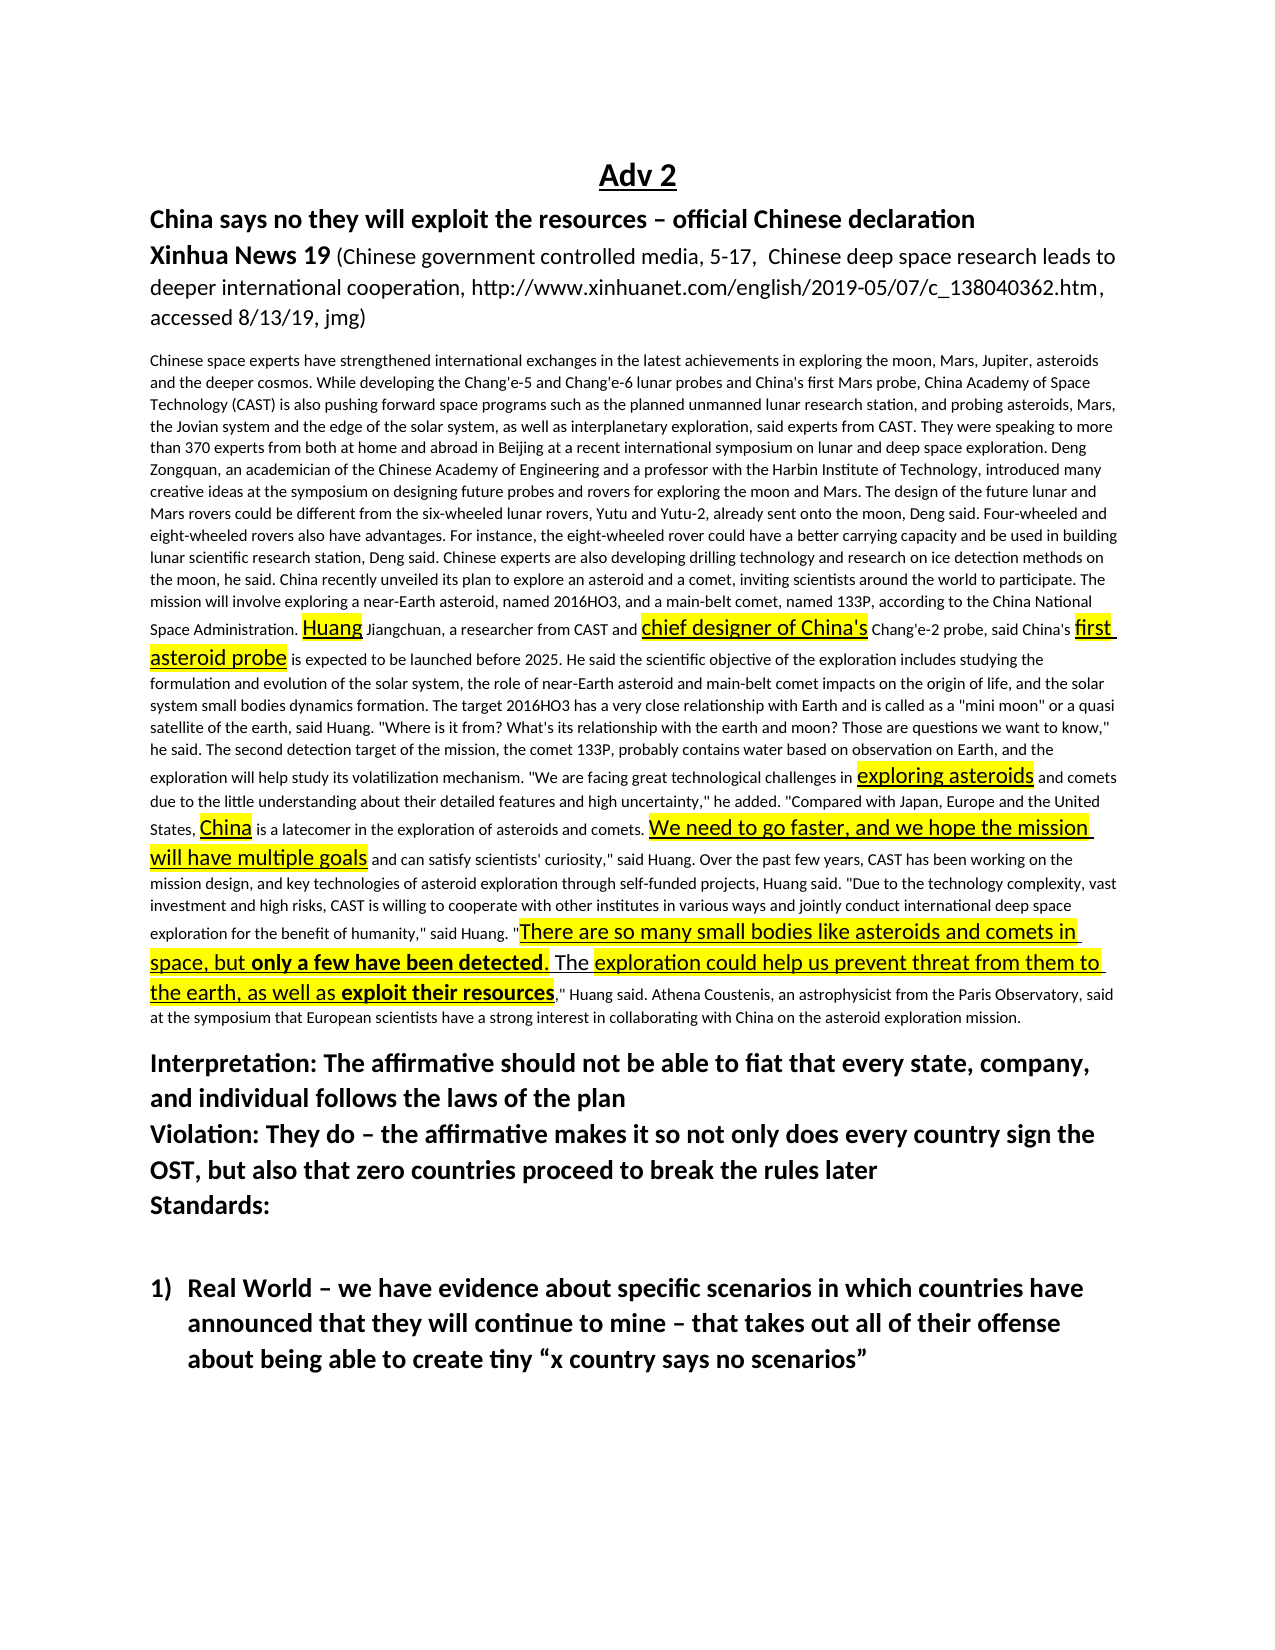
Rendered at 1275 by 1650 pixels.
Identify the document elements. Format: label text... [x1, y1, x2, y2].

subtitle China says no they will exploit the resources – official Chinese declaration [150, 202, 1125, 235]
text Chinese space experts have strengthened international exchanges in the latest achievements in exploring the moon, Mars, Jupiter, asteroids and the deeper cosmos. While developing the Chang'e-5 and Chang'e-6 lunar probes and China's first Mars probe, China Academy of Space Technology (CAST) is also pushing forward space programs such as the planned unmanned lunar research station, and probing asteroids, Mars, the Jovian system and the edge of the solar system, as well as interplanetary exploration, said experts from CAST. They were speaking to more than 370 experts from both at home and abroad in Beijing at a recent international symposium on lunar and deep space exploration. Deng Zongquan, an academician of the Chinese Academy of Engineering and a professor with the Harbin Institute of Technology, introduced many creative ideas at the symposium on designing future probes and rovers for exploring the moon and Mars. The design of the future lunar and Mars rovers could be different from the six-wheeled lunar rovers, Yutu and Yutu-2, already sent onto the moon, Deng said. Four-wheeled and eight-wheeled rovers also have advantages. For instance, the eight-wheeled rover could have a better carrying capacity and be used in building lunar scientific research station, Deng said. Chinese experts are also developing drilling technology and research on ice detection methods on the moon, he said. China recently unveiled its plan to explore an asteroid and a comet, inviting scientists around the world to participate. The mission will involve exploring a near-Earth asteroid, named 2016HO3, and a main-belt comet, named 133P, according to the China National Space Administration. Huang Jiangchuan, a researcher from CAST and chief designer of China's Chang'e-2 probe, said China's first asteroid probe is expected to be launched before 2025. He said the scientific objective of the exploration includes studying the formulation and evolution of the solar system, the role of near-Earth asteroid and main-belt comet impacts on the origin of life, and the solar system small bodies dynamics formation. The target 2016HO3 has a very close relationship with Earth and is called as a "mini moon" or a quasi satellite of the earth, said Huang. "Where is it from? What's its relationship with the earth and moon? Those are questions we want to know," he said. The second detection target of the mission, the comet 133P, probably contains water based on observation on Earth, and the exploration will help study its volatilization mechanism. "We are facing great technological challenges in exploring asteroids and comets due to the little understanding about their detailed features and high uncertainty," he added. "Compared with Japan, Europe and the United States, China is a latecomer in the exploration of asteroids and comets. We need to go faster, and we hope the mission will have multiple goals and can satisfy scientists' curiosity," said Huang. Over the past few years, CAST has been working on the mission design, and key technologies of asteroid exploration through self-funded projects, Huang said. "Due to the technology complexity, vast investment and high risks, CAST is willing to cooperate with other institutes in various ways and jointly conduct international deep space exploration for the benefit of humanity," said Huang. "There are so many small bodies like asteroids and comets in space, but only a few have been detected. The exploration could help us prevent threat from them to the earth, as well as exploit their resources," Huang said. Athena Coustenis, an astrophysicist from the Paris Observatory, said at the symposium that European scientists have a strong interest in collaborating with China on the asteroid exploration mission. [150, 350, 1125, 1028]
text Xinhua News 19 (Chinese government controlled media, 5-17, Chinese deep space research leads to deeper international cooperation, http://www.xinhuanet.com/english/2019-05/07/c_138040362.htm, accessed 8/13/19, jmg) [150, 238, 1125, 331]
subtitle Real World – we have evidence about specific scenarios in which countries have announced that they will continue to mine – that takes out all of their offense about being able to create tiny “x country says no scenarios” [150, 1271, 1125, 1375]
subtitle Interpretation: The affirmative should not be able to fiat that every state, company, and individual follows the laws of the plan Violation: They do – the affirmative makes it so not only does every country sign the OST, but also that zero countries proceed to break the rules later Standards: [150, 1046, 1125, 1222]
subtitle Adv 2 [150, 154, 1125, 195]
